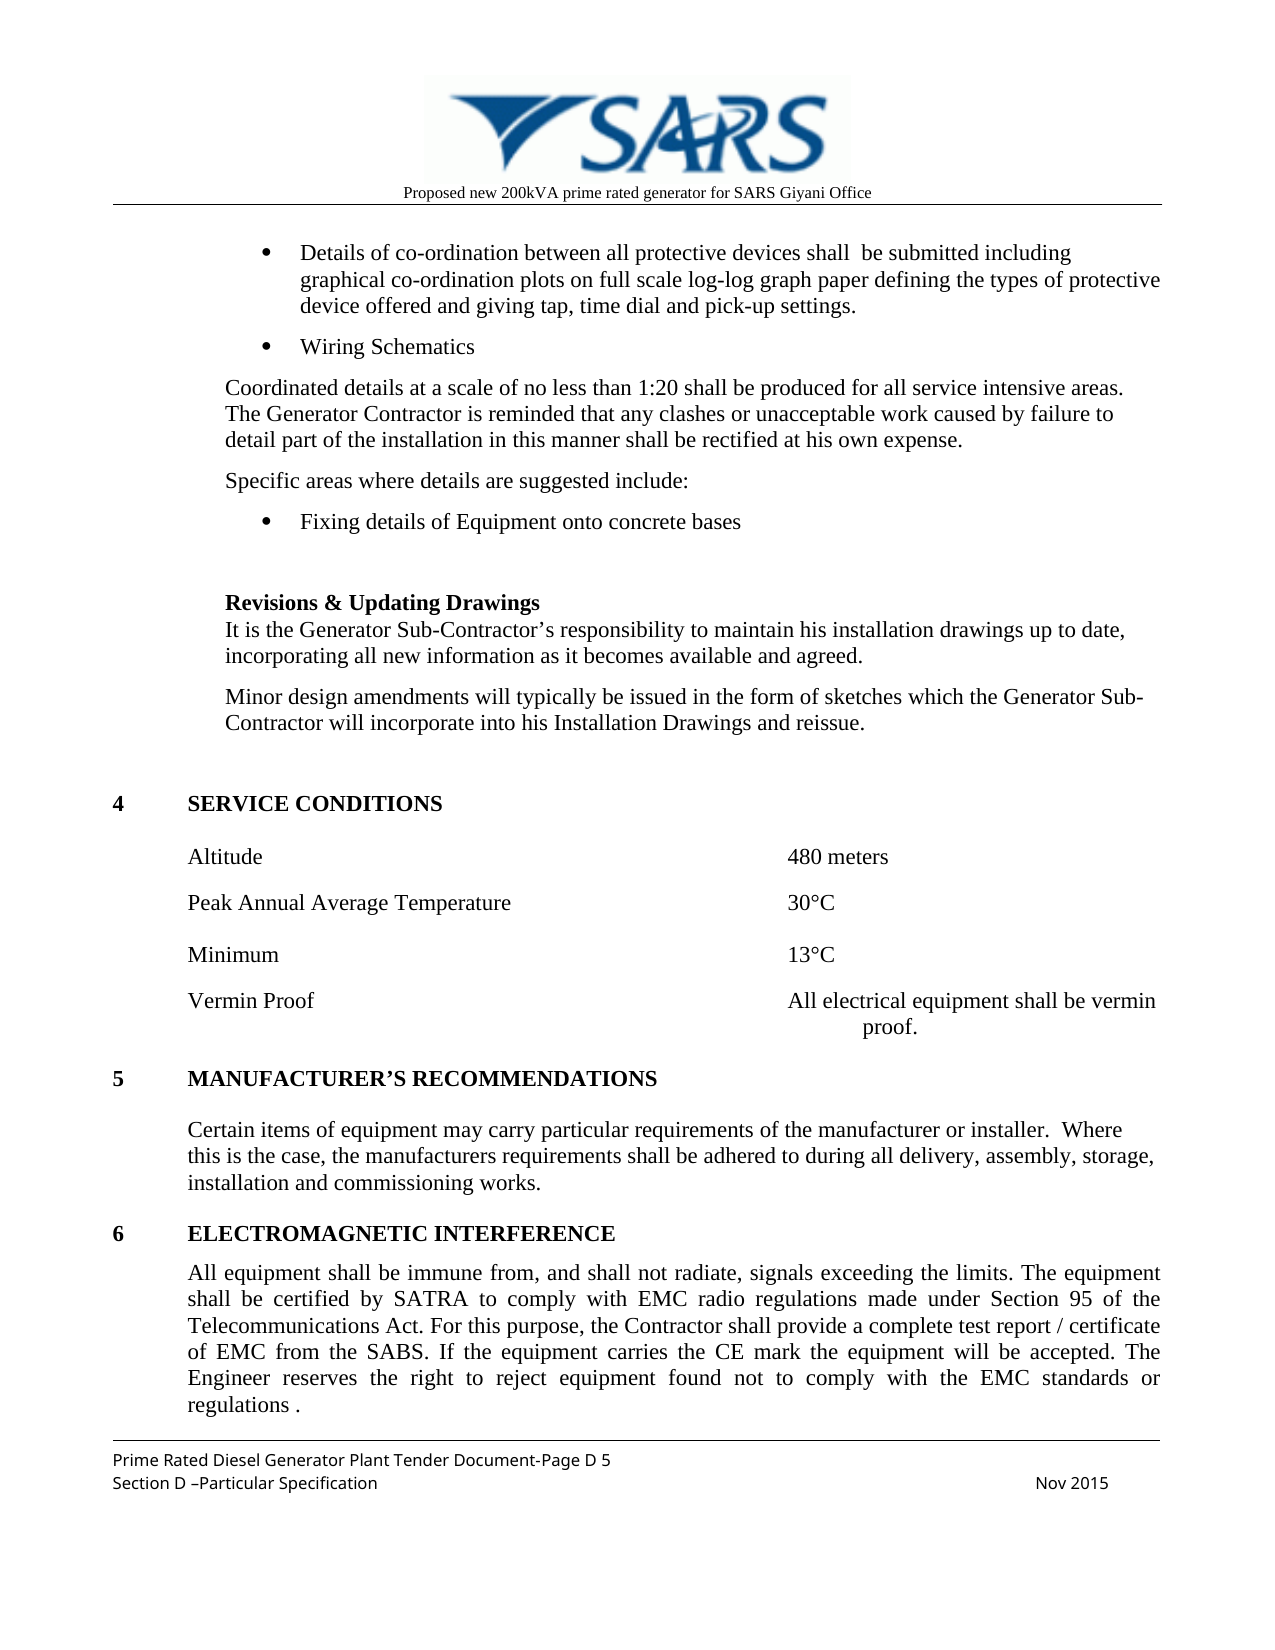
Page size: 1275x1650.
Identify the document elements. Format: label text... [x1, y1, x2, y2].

text Vermin Proof All electrical equipment shall be vermin proof. [187, 987, 1162, 1040]
list Manufacturer’s Recommendations [112, 1065, 1162, 1091]
text It is the Generator Sub-Contractor’s responsibility to maintain his installation drawings up to date, incorporating all new information as it becomes available and agreed. [225, 616, 1162, 668]
list Details of co-ordination between all protective devices shall be submitted including graphical co-ordination plots on full scale log-log graph paper defining the types of protective device offered and giving tap, time dial and pick-up settings. [262, 239, 1162, 318]
list Wiring Schematics [262, 333, 1162, 359]
text Minor design amendments will typically be issued in the form of sketches which the Generator Sub-Contractor will incorporate into his Installation Drawings and reissue. [225, 683, 1162, 735]
text All equipment shall be immune from, and shall not radiate, signals exceeding the limits. The equipment shall be certified by SATRA to comply with EMC radio regulations made under Section 95 of the Telecommunications Act. For this purpose, the Contractor shall provide a complete test report / certificate of EMC from the SABS. If the equipment carries the CE mark the equipment will be accepted. The Engineer reserves the right to reject equipment found not to comply with the EMC standards or regulations . [187, 1259, 1162, 1417]
text Revisions & Updating Drawings [225, 589, 1162, 616]
picture [423, 75, 852, 184]
text Specific areas where details are suggested include: [225, 467, 1162, 493]
text Peak Annual Average Temperature 30°C [187, 889, 1162, 915]
text 4 SERVICE CONDITIONS [112, 791, 1162, 817]
list Fixing details of Equipment onto concrete bases [262, 508, 1162, 534]
text Altitude 480 meters [187, 843, 1162, 869]
list Certain items of equipment may carry particular requirements of the manufacturer or installer. Where this is the case, the manufacturers requirements shall be adhered to during all delivery, assembly, storage, installation and commissioning works. [187, 1116, 1162, 1195]
list electromagnetic interference [112, 1220, 1162, 1246]
text Minimum 13°C [187, 941, 1162, 968]
text Coordinated details at a scale of no less than 1:20 shall be produced for all service intensive areas. The Generator Contractor is reminded that any clashes or unacceptable work caused by failure to detail part of the installation in this manner shall be rectified at his own expense. [225, 374, 1162, 453]
